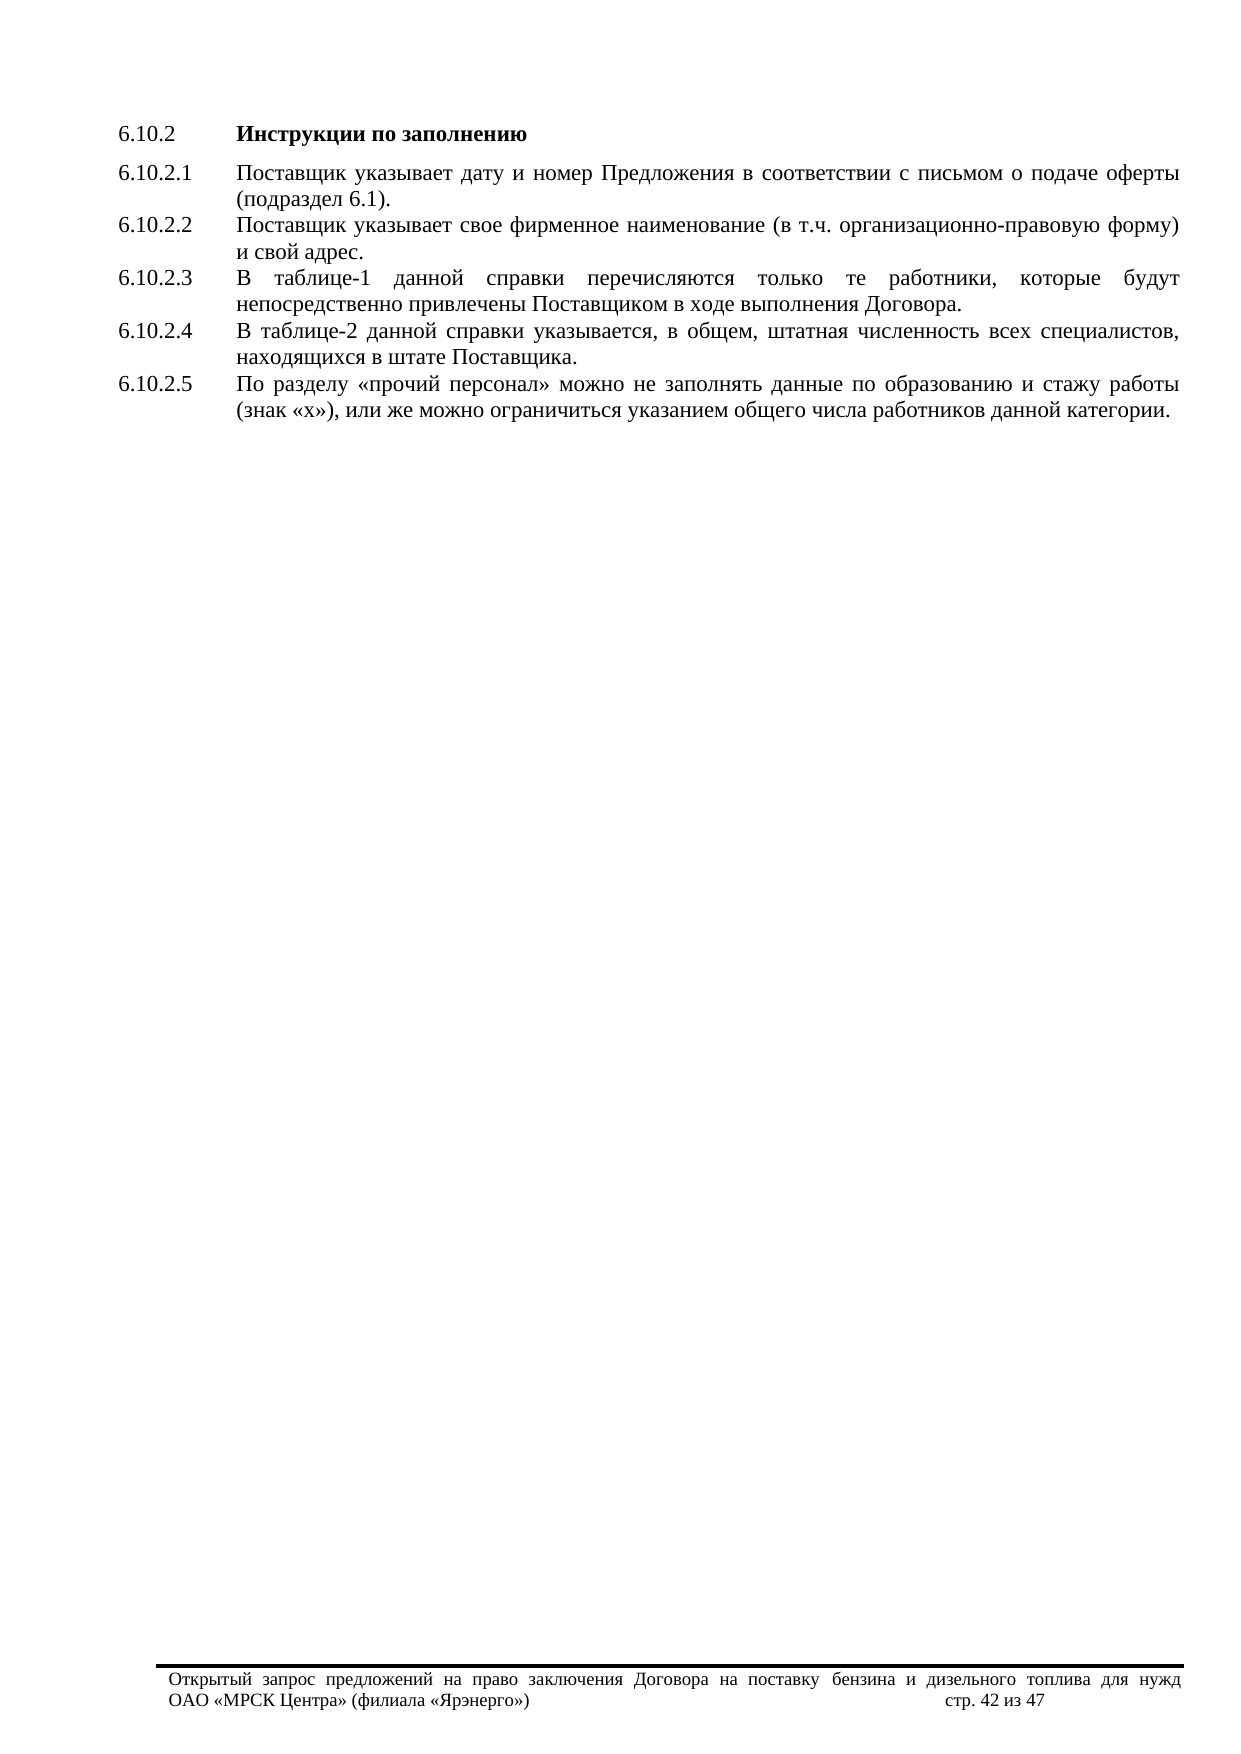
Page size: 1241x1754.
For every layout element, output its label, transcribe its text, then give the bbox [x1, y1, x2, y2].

list По разделу «прочий персонал» можно не заполнять данные по образованию и стажу работы (знак «х»), или же можно ограничиться указанием общего числа работников данной категории. [118, 369, 1181, 422]
list Инструкции по заполнению [118, 120, 1181, 146]
list Поставщик указывает свое фирменное наименование (в т.ч. организационно-правовую форму) и свой адрес. [118, 211, 1181, 264]
list В таблице-1 данной справки перечисляются только те работники, которые будут непосредственно привлечены Поставщиком в ходе выполнения Договора. [118, 264, 1181, 317]
list В таблице-2 данной справки указывается, в общем, штатная численность всех специалистов, находящихся в штате Поставщика. [118, 317, 1181, 369]
